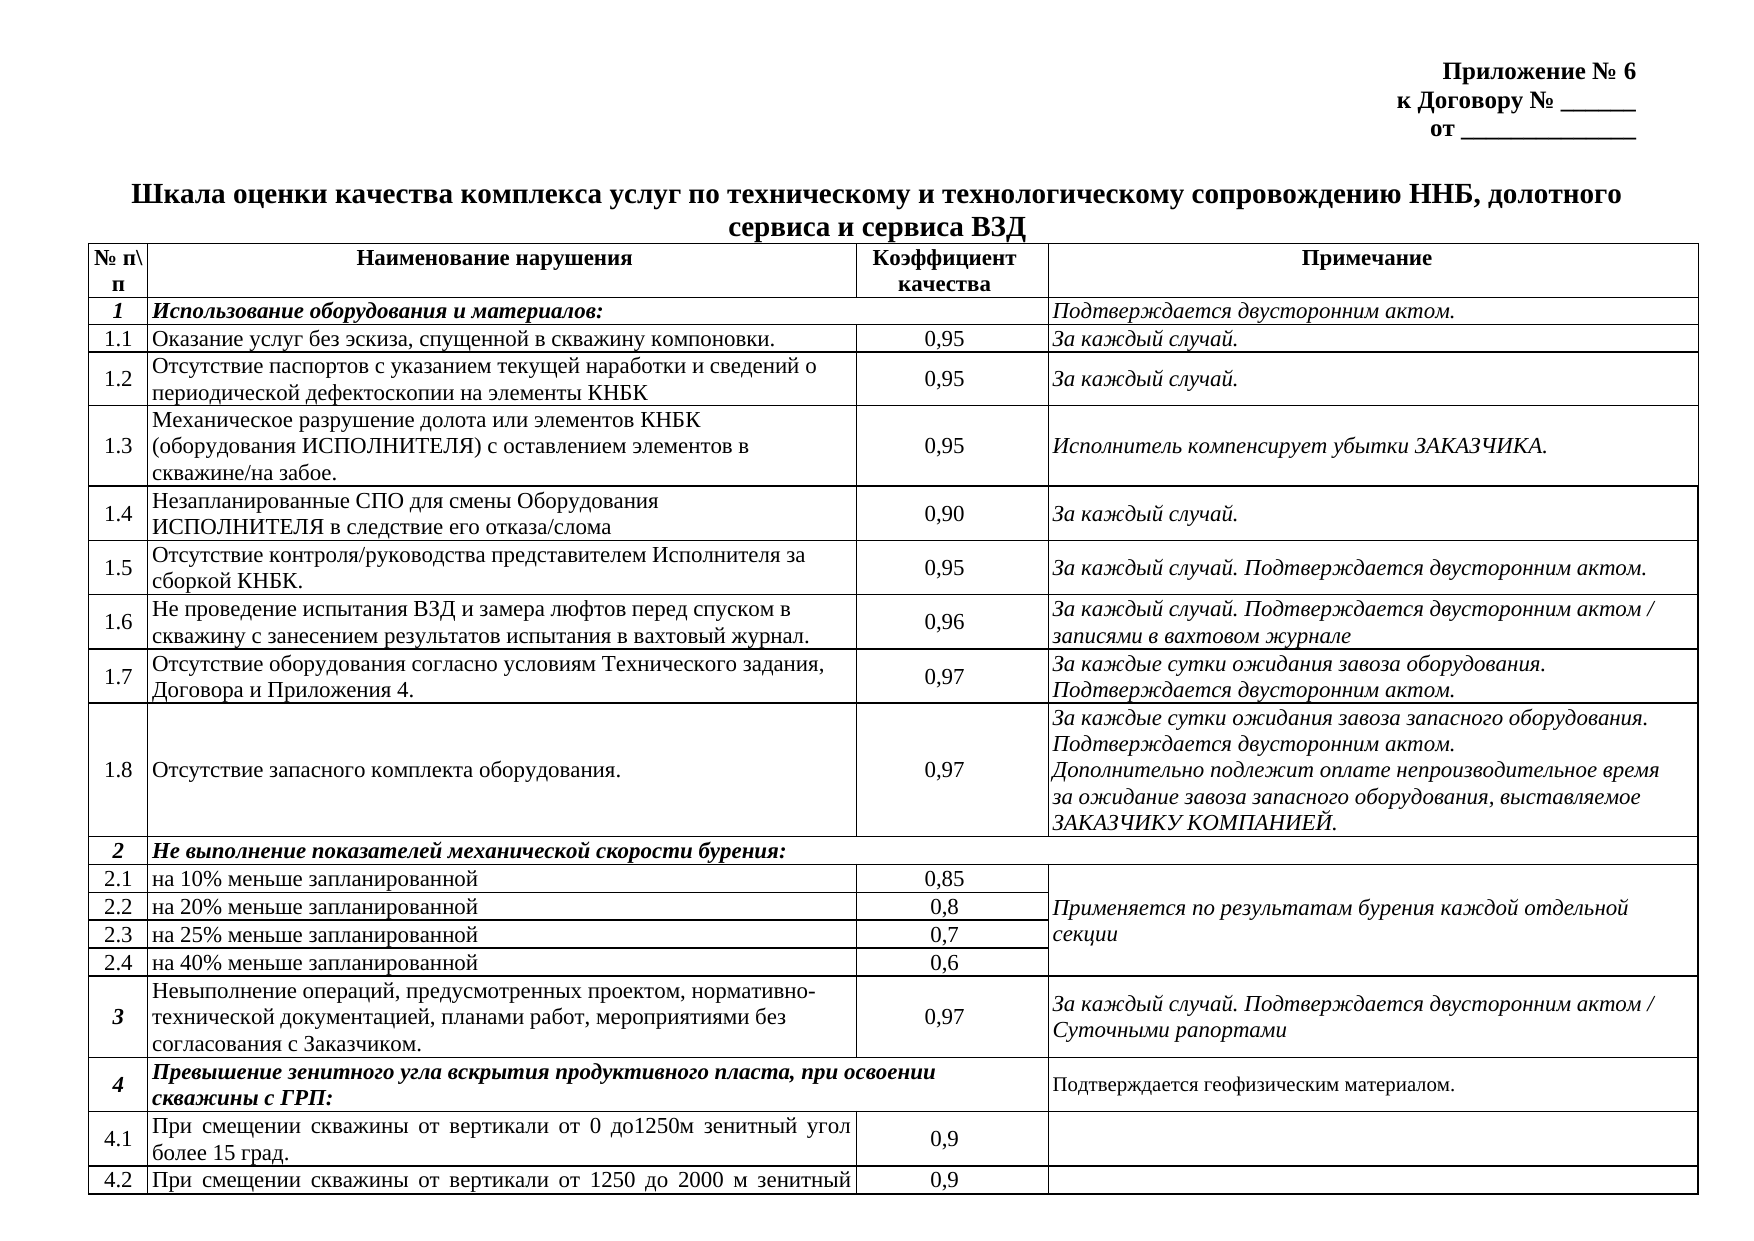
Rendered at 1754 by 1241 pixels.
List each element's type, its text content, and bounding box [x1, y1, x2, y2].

table_cell Оказание услуг без эскиза, спущенной в скважину компоновки. [148, 325, 856, 351]
table_cell Отсутствие паспортов с указанием текущей наработки и сведений о периодической дефектоскопии на элементы КНБК [148, 353, 856, 405]
table_cell 1.3 [89, 406, 147, 485]
table_cell Применяется по результатам бурения каждой отдельной секции [1049, 865, 1697, 975]
table_cell Исполнитель компенсирует убытки ЗАКАЗЧИКА. [1049, 406, 1698, 485]
table_cell 1.2 [89, 353, 147, 405]
table_cell За каждый случай. Подтверждается двусторонним актом / Суточными рапортами [1049, 977, 1697, 1056]
table_cell Отсутствие оборудования согласно условиям Технического задания, Договора и Приложения 4. [148, 650, 856, 702]
table_cell 0,95 [857, 353, 1048, 405]
table_cell Подтверждается двусторонним актом. [1049, 298, 1698, 324]
table_cell 0,95 [857, 406, 1048, 485]
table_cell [148, 1167, 856, 1193]
table_cell Подтверждается геофизическим материалом. [1049, 1058, 1697, 1111]
table_header Коэффициент качества [857, 244, 1048, 297]
text Шкала оценки качества комплекса услуг по техническому и технологическому сопровождению ННБ, долотного сервиса и сервиса ВЗД [118, 176, 1636, 243]
table_cell Превышение зенитного угла вскрытия продуктивного пласта, при освоении скважины с ГРП: [148, 1058, 1048, 1111]
table_cell 1.8 [89, 704, 147, 836]
table_cell При смещении скважины от вертикали от 0 до1250м зенитный угол более 15 град. [148, 1112, 856, 1165]
table_cell на 10% меньше запланированной [148, 865, 856, 891]
table_cell Отсутствие запасного комплекта оборудования. [148, 704, 856, 836]
table_cell 0,85 [857, 865, 1048, 891]
table_cell Незапланированные СПО для смены Оборудования ИСПОЛНИТЕЛЯ в следствие его отказа/слома [148, 487, 856, 539]
text от ______________ [118, 113, 1636, 142]
table_cell 0,95 [857, 541, 1048, 594]
table_cell 4.1 [89, 1112, 147, 1165]
table_cell За каждые сутки ожидания завоза запасного оборудования. Подтверждается двусторонним актом. Дополнительно подлежит оплате непроизводительное время за ожидание завоза запасного оборудования, выставляемое ЗАКАЗЧИКУ КОМПАНИЕЙ. [1049, 704, 1697, 836]
table_cell Использование оборудования и материалов: [148, 298, 1048, 324]
table_cell на 20% меньше запланированной [148, 893, 856, 919]
table_cell 2.4 [89, 949, 147, 975]
table_cell [1049, 1112, 1697, 1165]
table_cell 1.7 [89, 650, 147, 702]
table_cell За каждый случай. [1049, 353, 1698, 405]
table_cell [1049, 1167, 1697, 1193]
table_cell 0,6 [857, 949, 1048, 975]
table_cell 0,8 [857, 893, 1048, 919]
table_cell За каждый случай. Подтверждается двусторонним актом / записями в вахтовом журнале [1049, 595, 1697, 648]
table_cell 1.4 [89, 487, 147, 539]
table_cell 0,95 [857, 325, 1048, 351]
table_header № п\п [89, 244, 147, 297]
table_cell 0,9 [857, 1167, 1048, 1193]
table_cell 2.2 [89, 893, 147, 919]
table_cell Механическое разрушение долота или элементов КНБК (оборудования ИСПОЛНИТЕЛЯ) с оставлением элементов в скважине/на забое. [148, 406, 856, 485]
table_cell 1.5 [89, 541, 147, 594]
table_cell 0,97 [857, 650, 1048, 702]
table_header Примечание [1049, 244, 1698, 297]
table_cell За каждый случай. Подтверждается двусторонним актом. [1049, 541, 1697, 594]
table_cell 4 [89, 1058, 147, 1111]
table_cell 1.1 [89, 325, 147, 351]
table_cell Невыполнение операций, предусмотренных проектом, нормативно-технической документацией, планами работ, мероприятиями без согласования с Заказчиком. [148, 977, 856, 1056]
table_cell 0,9 [857, 1112, 1048, 1165]
table_cell на 25% меньше запланированной [148, 921, 856, 947]
text Приложение № 6 [118, 56, 1636, 85]
table_cell 0,96 [857, 595, 1048, 648]
table_cell Отсутствие контроля/руководства представителем Исполнителя за сборкой КНБК. [148, 541, 856, 594]
table_cell 2.3 [89, 921, 147, 947]
table_cell на 40% меньше запланированной [148, 949, 856, 975]
table_cell 2.1 [89, 865, 147, 891]
table_cell 0,97 [857, 704, 1048, 836]
text к Договору № ______ [118, 85, 1636, 113]
table_cell За каждый случай. [1049, 487, 1697, 539]
table_cell 0,7 [857, 921, 1048, 947]
table_cell 4.2 [89, 1167, 147, 1193]
table_cell 0,90 [857, 487, 1048, 539]
table_cell За каждый случай. [1049, 325, 1698, 351]
table_cell 0,97 [857, 977, 1048, 1056]
table_cell Не выполнение показателей механической скорости бурения: [148, 837, 1697, 863]
table_cell 3 [89, 977, 147, 1056]
table_cell 1.6 [89, 595, 147, 648]
table_cell 2 [89, 837, 147, 863]
table_cell Не проведение испытания ВЗД и замера люфтов перед спуском в скважину с занесением результатов испытания в вахтовый журнал. [148, 595, 856, 648]
table_cell За каждые сутки ожидания завоза оборудования. Подтверждается двусторонним актом. [1049, 650, 1697, 702]
table_cell 1 [89, 298, 147, 324]
table_header Наименование нарушения [148, 244, 856, 297]
